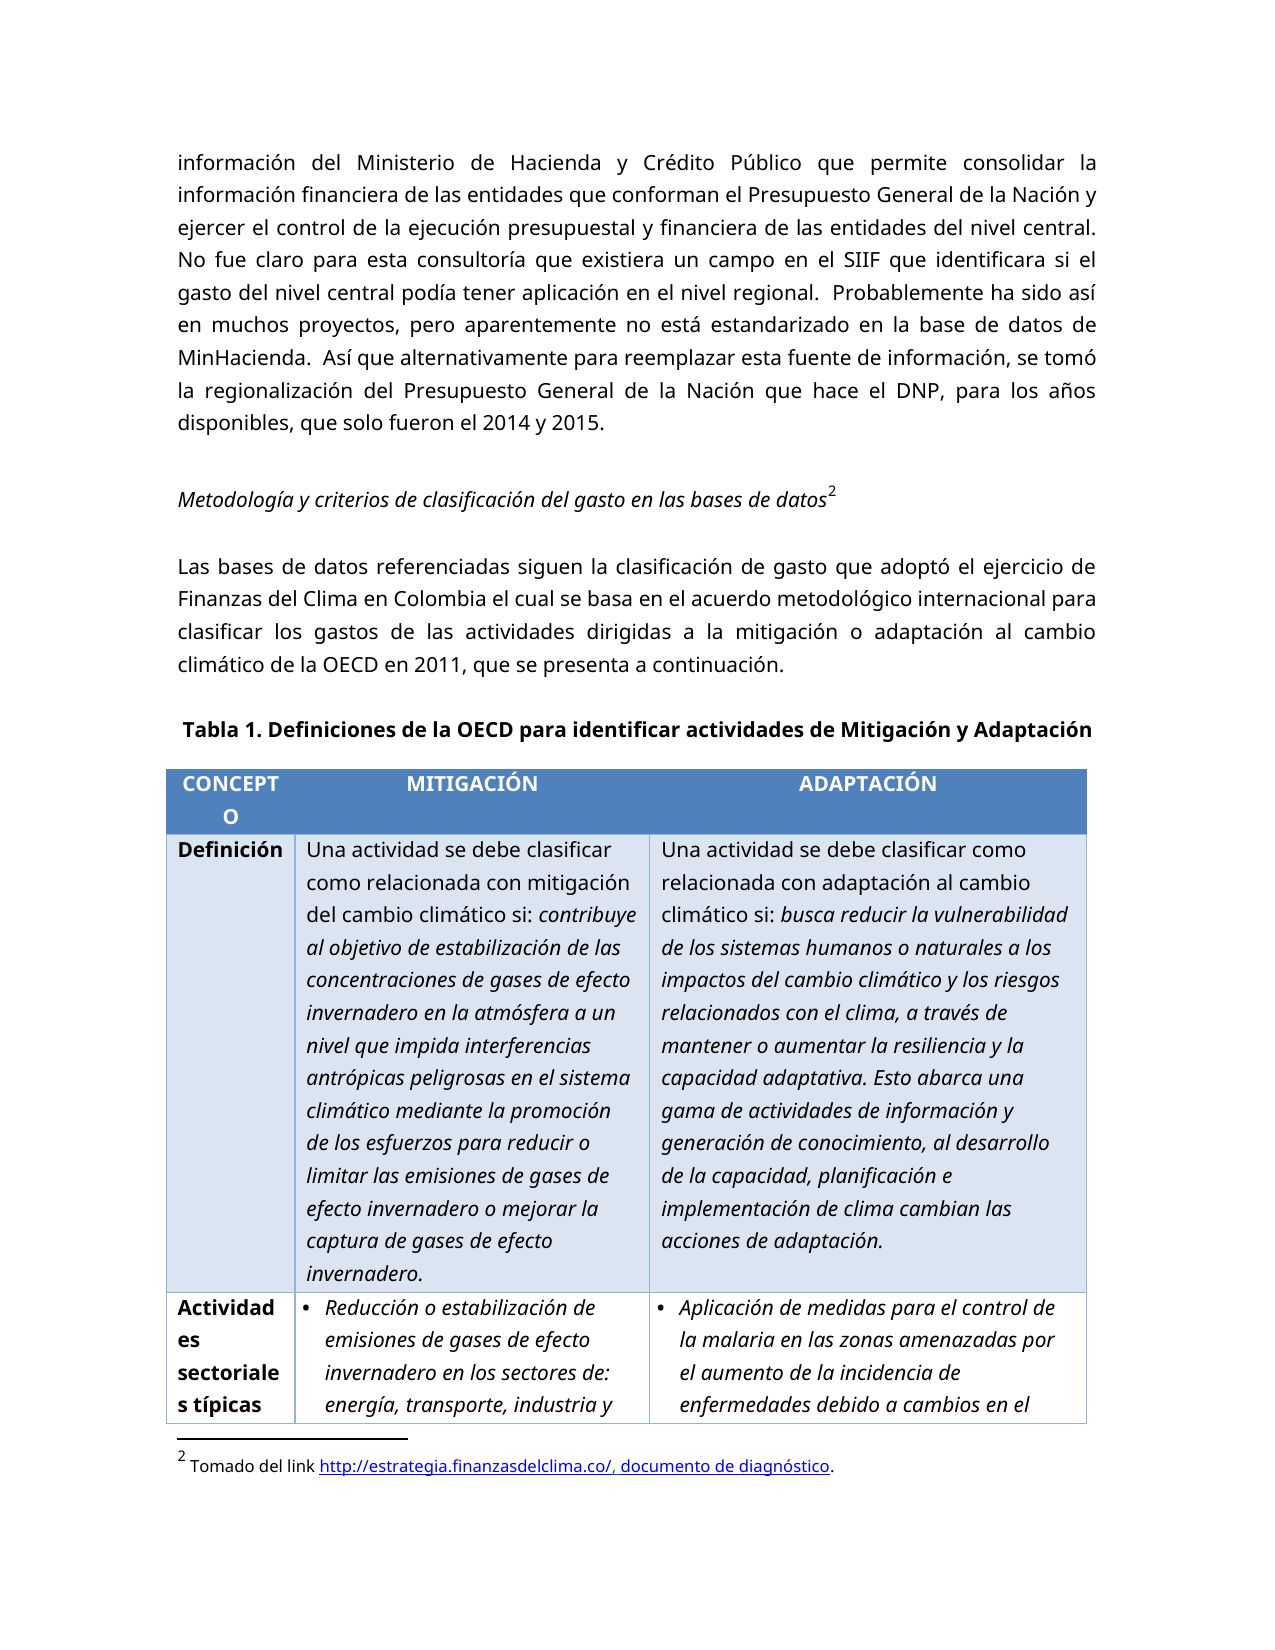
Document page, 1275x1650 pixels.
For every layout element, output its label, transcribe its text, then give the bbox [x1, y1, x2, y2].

table_cell Una actividad se debe clasificar como relacionada con adaptación al cambio climático si: busca reducir la vulnerabilidad de los sistemas humanos o naturales a los impactos del cambio climático y los riesgos relacionados con el clima, a través de mantener o aumentar la resiliencia y la capacidad adaptativa. Esto abarca una gama de actividades de información y generación de conocimiento, al desarrollo de la capacidad, planificación e implementación de clima cambian las acciones de adaptación. [650, 835, 1086, 1292]
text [177, 148, 1098, 437]
table_header Mitigación [296, 770, 649, 834]
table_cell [296, 1293, 649, 1423]
text Las bases de datos referenciadas siguen la clasificación de gasto que adoptó el ejercicio de Finanzas del Clima en Colombia el cual se basa en el acuerdo metodológico internacional para clasificar los gastos de las actividades dirigidas a la mitigación o adaptación al cambio climático de la OECD en 2011, que se presenta a continuación. [177, 552, 1098, 678]
text Metodología y criterios de clasificación del gasto en las bases de datos [177, 480, 1098, 514]
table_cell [650, 1293, 1086, 1423]
table_cell Actividades sectoriales típicas [167, 1293, 294, 1423]
table_header Adaptación [650, 770, 1086, 834]
text Tabla 1. Definiciones de la OECD para identificar actividades de Mitigación y Adaptación [177, 715, 1098, 743]
table_cell Una actividad se debe clasificar como relacionada con mitigación del cambio climático si: contribuye al objetivo de estabilización de las concentraciones de gases de efecto invernadero en la atmósfera a un nivel que impida interferencias antrópicas peligrosas en el sistema climático mediante la promoción de los esfuerzos para reducir o limitar las emisiones de gases de efecto invernadero o mejorar la captura de gases de efecto invernadero. [296, 835, 649, 1292]
table_cell Definición [167, 835, 294, 1292]
table_header Concepto [167, 770, 294, 834]
